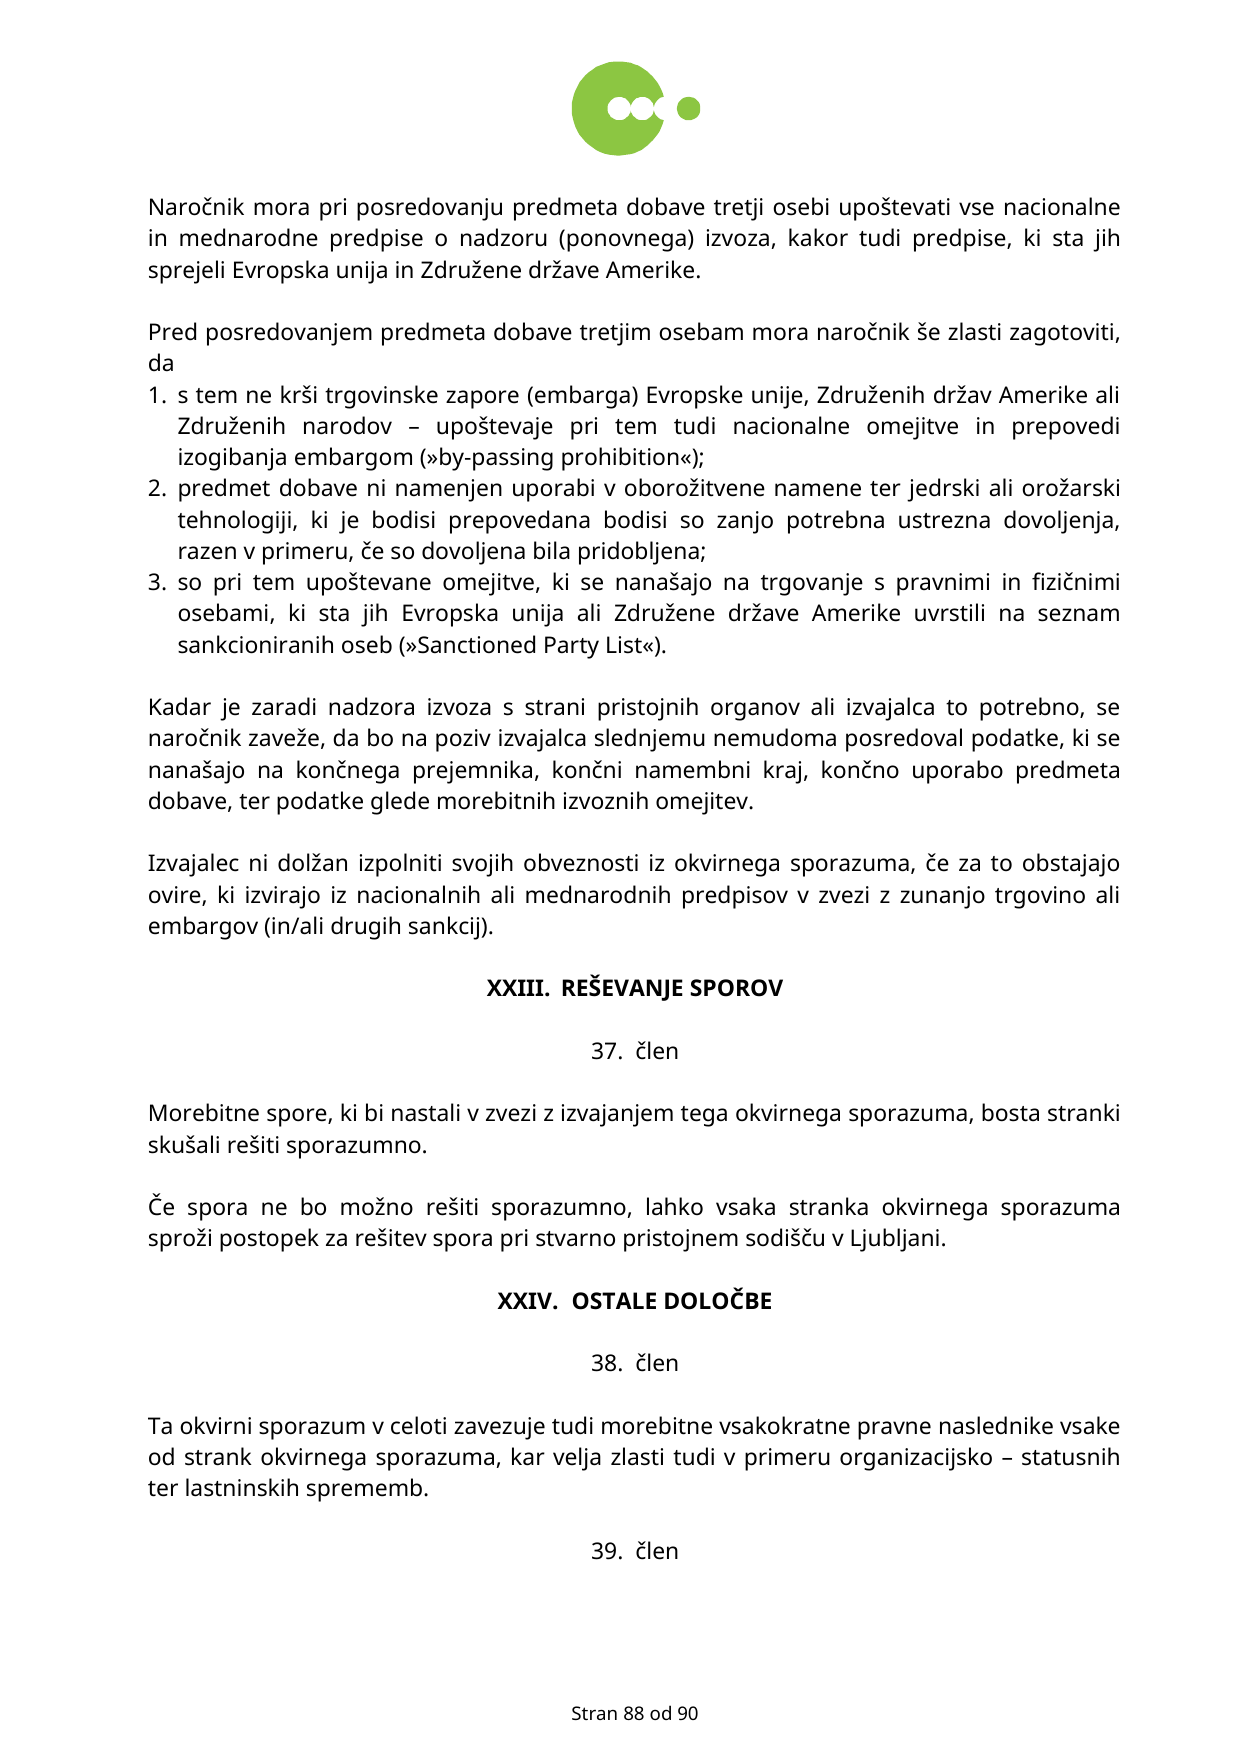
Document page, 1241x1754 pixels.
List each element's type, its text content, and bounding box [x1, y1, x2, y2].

text Pred posredovanjem predmeta dobave tretjim osebam mora naročnik še zlasti zagotoviti, da [148, 316, 1122, 379]
text Izvajalec ni dolžan izpolniti svojih obveznosti iz okvirnega sporazuma, če za to obstajajo ovire, ki izvirajo iz nacionalnih ali mednarodnih predpisov v zvezi z zunanjo trgovino ali embargov (in/ali drugih sankcij). [148, 847, 1122, 941]
text Morebitne spore, ki bi nastali v zvezi z izvajanjem tega okvirnega sporazuma, bosta stranki skušali rešiti sporazumno. [148, 1097, 1122, 1160]
list so pri tem upoštevane omejitve, ki se nanašajo na trgovanje s pravnimi in fizičnimi osebami, ki sta jih Evropska unija ali Združene države Amerike uvrstili na seznam sankcioniranih oseb (»Sanctioned Party List«). [148, 566, 1122, 660]
text Naročnik mora pri posredovanju predmeta dobave tretji osebi upoštevati vse nacionalne in mednarodne predpise o nadzoru (ponovnega) izvoza, kakor tudi predpise, ki sta jih sprejeli Evropska unija in Združene države Amerike. [148, 191, 1122, 285]
list predmet dobave ni namenjen uporabi v oborožitvene namene ter jedrski ali orožarski tehnologiji, ki je bodisi prepovedana bodisi so zanjo potrebna ustrezna dovoljenja, razen v primeru, če so dovoljena bila pridobljena; [148, 472, 1122, 566]
text Ta okvirni sporazum v celoti zavezuje tudi morebitne vsakokratne pravne naslednike vsake od strank okvirnega sporazuma, kar velja zlasti tudi v primeru organizacijsko – statusnih ter lastninskih sprememb. [148, 1410, 1122, 1504]
list člen [148, 1035, 1122, 1066]
list REŠEVANJE SPOROV [148, 972, 1122, 1004]
text Če spora ne bo možno rešiti sporazumno, lahko vsaka stranka okvirnega sporazuma sproži postopek za rešitev spora pri stvarno pristojnem sodišču v Ljubljani. [148, 1191, 1122, 1254]
list člen [148, 1347, 1122, 1379]
list s tem ne krši trgovinske zapore (embarga) Evropske unije, Združenih držav Amerike ali Združenih narodov – upoštevaje pri tem tudi nacionalne omejitve in prepovedi izogibanja embargom (»by-passing prohibition«); [148, 379, 1122, 472]
text Kadar je zaradi nadzora izvoza s strani pristojnih organov ali izvajalca to potrebno, se naročnik zaveže, da bo na poziv izvajalca slednjemu nemudoma posredoval podatke, ki se nanašajo na končnega prejemnika, končni namembni kraj, končno uporabo predmeta dobave, ter podatke glede morebitnih izvoznih omejitev. [148, 691, 1122, 816]
list člen [148, 1535, 1122, 1566]
list OSTALE DOLOČBE [148, 1285, 1122, 1316]
